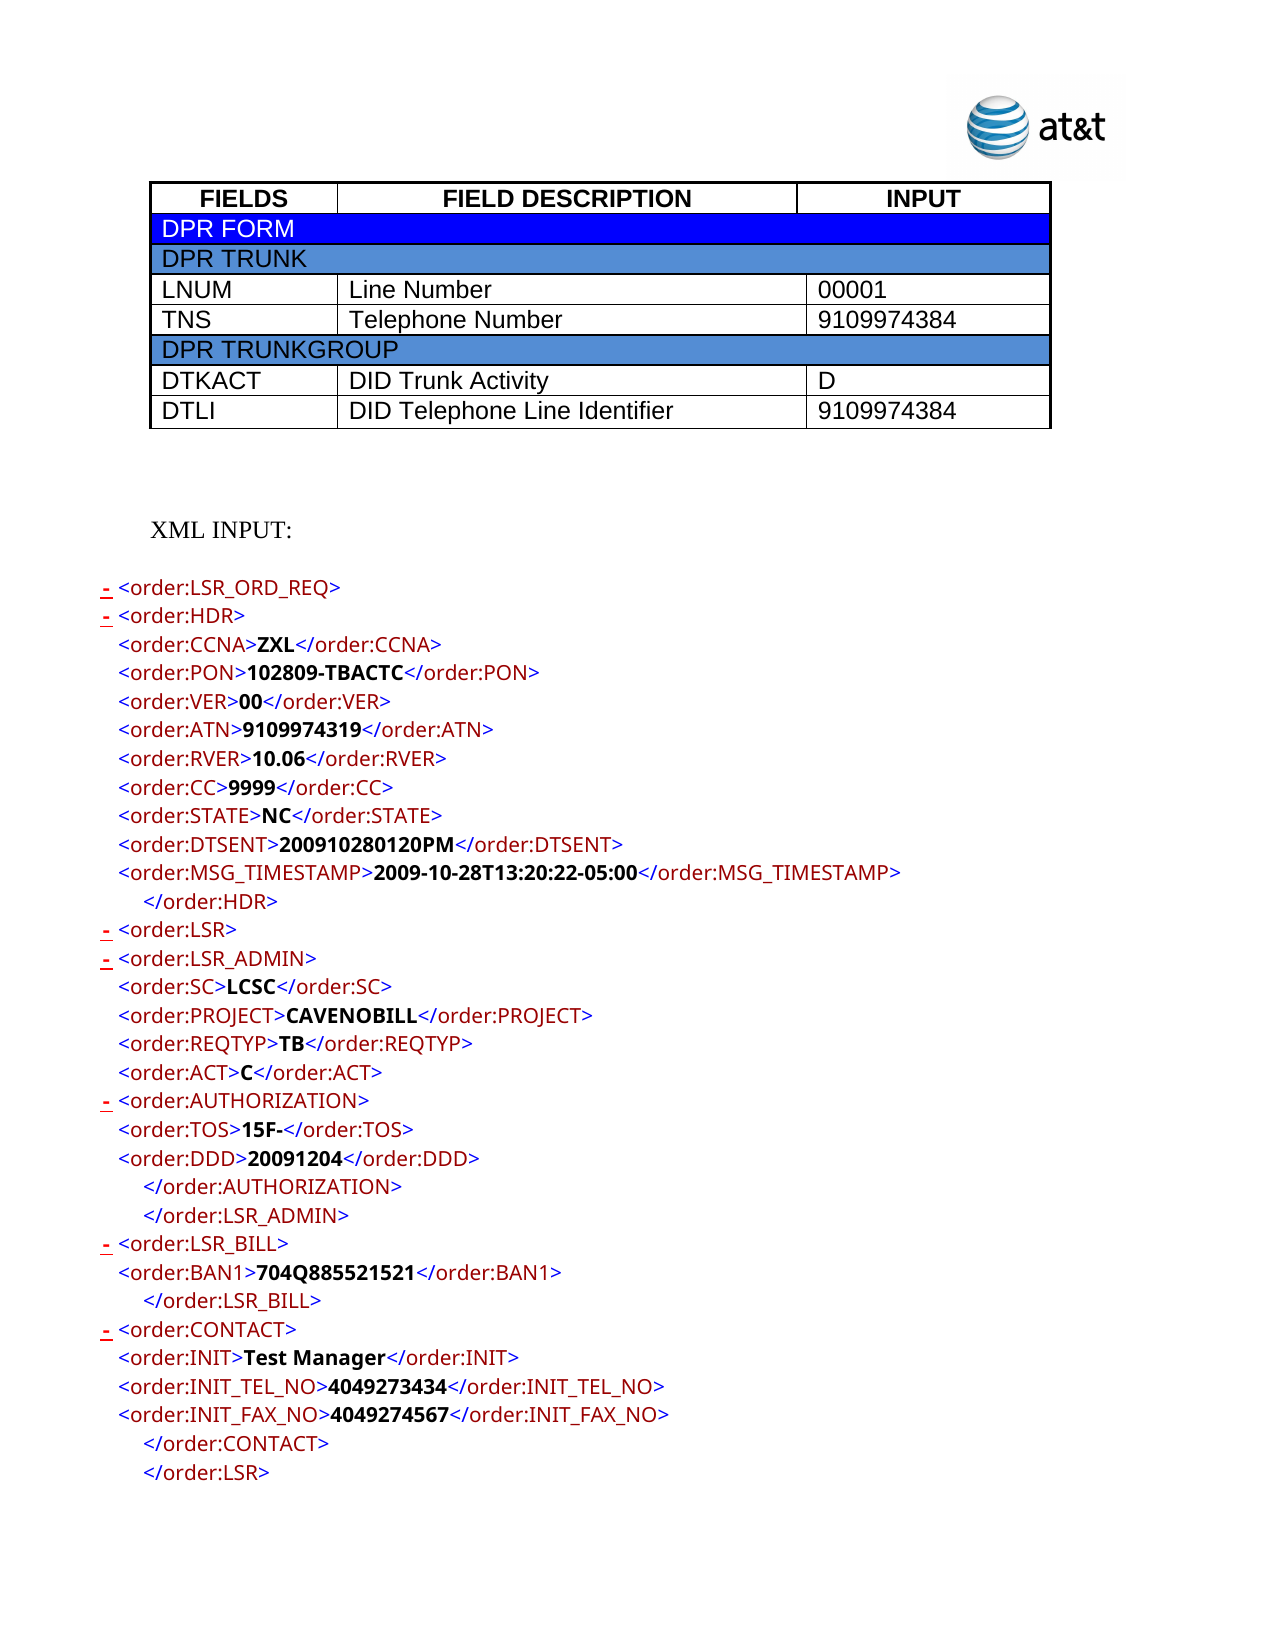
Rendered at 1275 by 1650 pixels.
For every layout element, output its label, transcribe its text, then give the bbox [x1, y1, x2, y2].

text <order:STATE>NC</order:STATE> [100, 801, 1125, 830]
table_cell 9109974384 [807, 396, 1049, 428]
table_cell DPR TRUNK [152, 245, 1049, 273]
table_header INPUT [798, 184, 1049, 213]
table_cell LNUM [152, 275, 337, 303]
text XML INPUT: [150, 515, 1125, 544]
table_cell Line Number [338, 275, 806, 303]
text - <order:HDR> [100, 601, 1125, 630]
text <order:INIT_FAX_NO>4049274567</order:INIT_FAX_NO> [100, 1401, 1125, 1429]
text - <order:LSR_BILL> [100, 1229, 1125, 1258]
picture [946, 74, 1126, 181]
text <order:MSG_TIMESTAMP>2009-10-28T13:20:22-05:00</order:MSG_TIMESTAMP> [100, 858, 1125, 887]
text <order:ACT>C</order:ACT> [100, 1058, 1125, 1087]
table_header FIELD DESCRIPTION [338, 184, 796, 213]
text </order:AUTHORIZATION> [125, 1172, 1125, 1201]
table_cell Telephone Number [338, 305, 806, 334]
text <order:TOS>15F-</order:TOS> [100, 1115, 1125, 1144]
text <order:INIT_TEL_NO>4049273434</order:INIT_TEL_NO> [100, 1372, 1125, 1401]
text </order:LSR> [125, 1458, 1125, 1486]
text <order:VER>00</order:VER> [100, 687, 1125, 716]
table_cell TNS [152, 305, 337, 334]
table_cell DTLI [152, 396, 337, 428]
text - <order:LSR_ADMIN> [100, 944, 1125, 972]
table_cell DPR TRUNKGROUP [152, 336, 1049, 364]
text <order:CCNA>ZXL</order:CCNA> [100, 630, 1125, 658]
text <order:BAN1>704Q885521521</order:BAN1> [100, 1258, 1125, 1286]
text <order:RVER>10.06</order:RVER> [100, 744, 1125, 773]
text <order:SC>LCSC</order:SC> [100, 972, 1125, 1001]
text <order:ATN>9109974319</order:ATN> [100, 716, 1125, 744]
text <order:DTSENT>200910280120PM</order:DTSENT> [100, 830, 1125, 858]
text <order:REQTYP>TB</order:REQTYP> [100, 1029, 1125, 1058]
text - <order:LSR> [100, 915, 1125, 944]
text </order:HDR> [125, 887, 1125, 915]
table_cell DPR FORM [152, 214, 1049, 243]
text <order:INIT>Test Manager</order:INIT> [100, 1343, 1125, 1372]
table_cell D [807, 366, 1049, 394]
table_cell DID Telephone Line Identifier [338, 396, 806, 428]
text - <order:AUTHORIZATION> [100, 1087, 1125, 1115]
table_header FIELDS [152, 184, 337, 213]
text <order:DDD>20091204</order:DDD> [100, 1144, 1125, 1172]
text <order:CC>9999</order:CC> [100, 773, 1125, 801]
text - <order:LSR_ORD_REQ> [100, 573, 1125, 601]
table_cell 9109974384 [807, 305, 1049, 334]
text </order:LSR_BILL> [125, 1286, 1125, 1315]
text - <order:CONTACT> [100, 1315, 1125, 1343]
text </order:CONTACT> [125, 1429, 1125, 1458]
text <order:PROJECT>CAVENOBILL</order:PROJECT> [100, 1001, 1125, 1029]
table_cell 00001 [807, 275, 1049, 303]
text </order:LSR_ADMIN> [125, 1201, 1125, 1229]
table_cell DID Trunk Activity [338, 366, 806, 394]
table_cell DTKACT [152, 366, 337, 394]
text <order:PON>102809-TBACTC</order:PON> [100, 658, 1125, 687]
